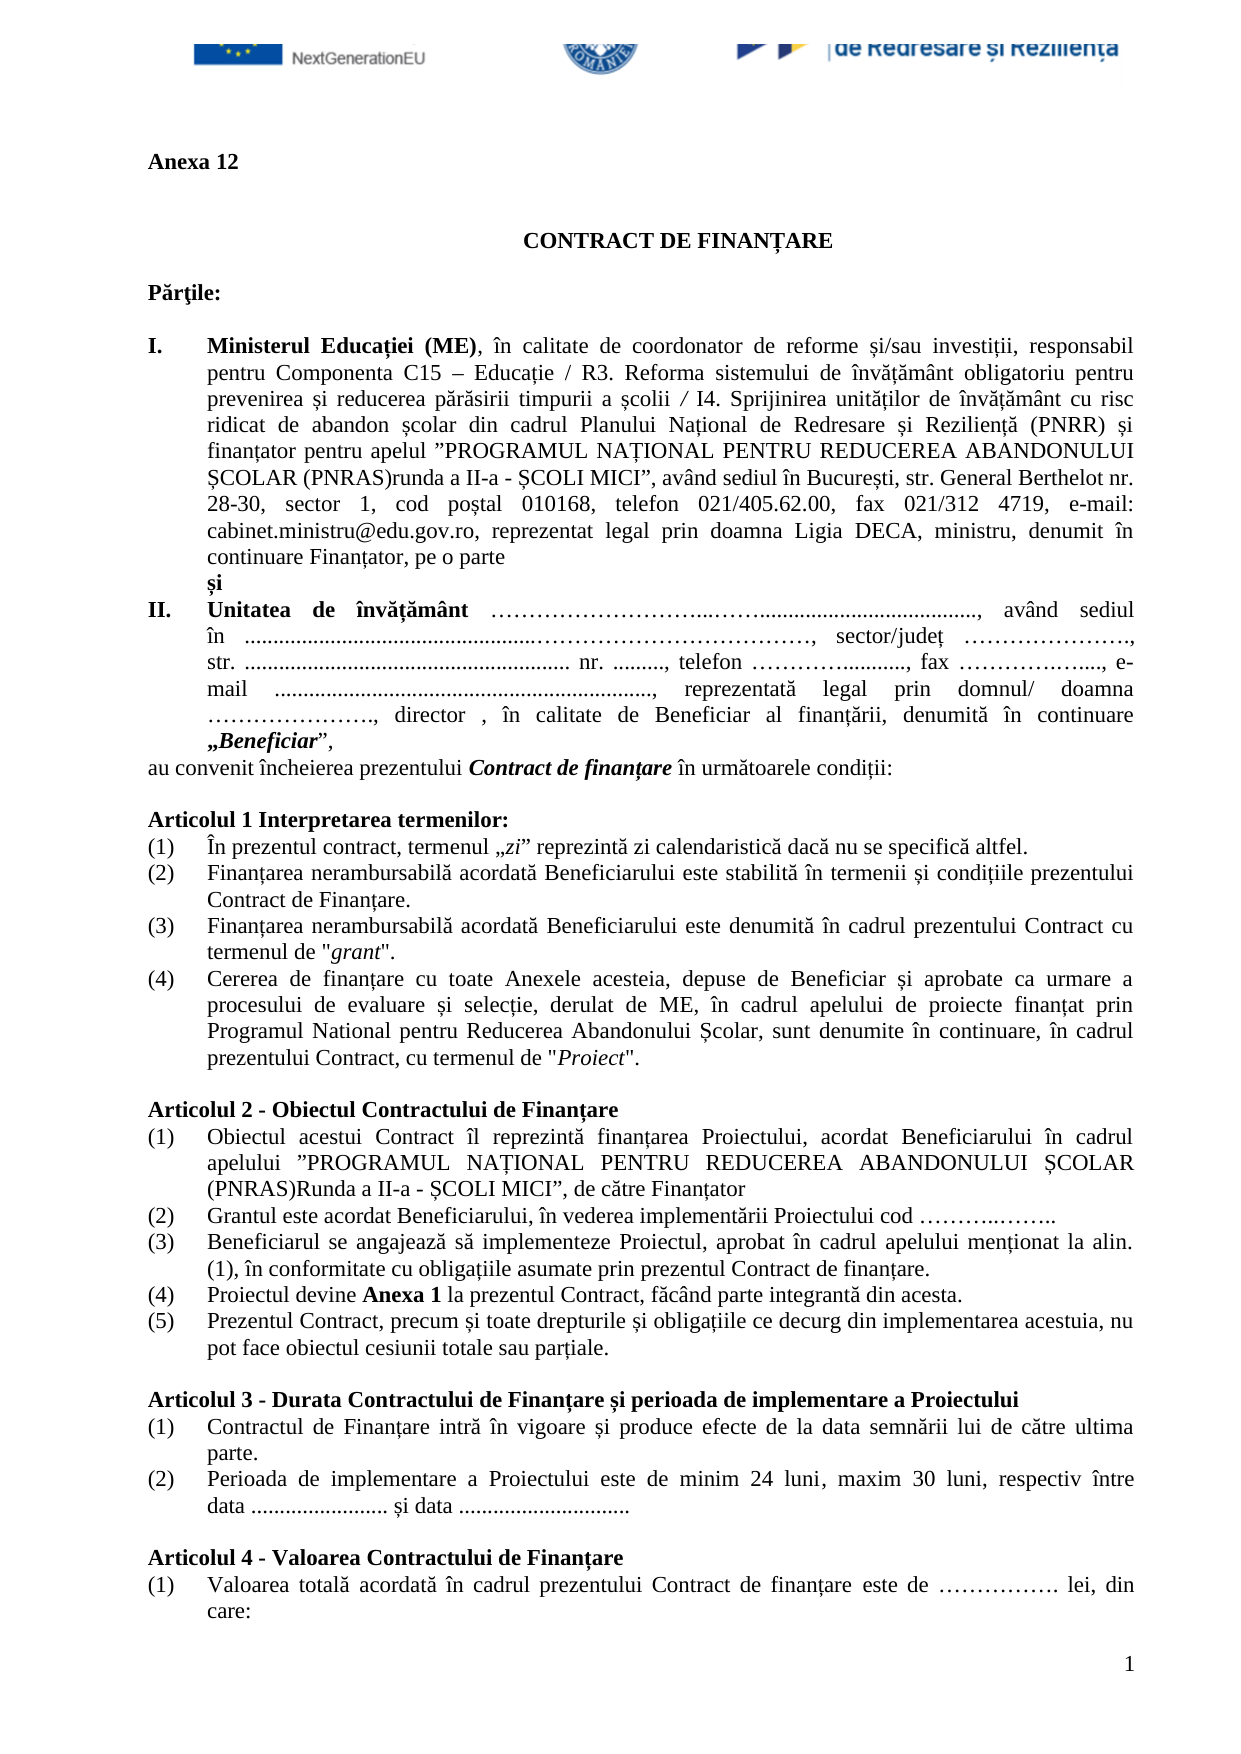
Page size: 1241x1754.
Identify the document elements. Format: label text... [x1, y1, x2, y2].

list Grantul este acordat Beneficiarului, în vederea implementării Proiectului cod ………..…….. [148, 1202, 1135, 1228]
list Valoarea totală acordată în cadrul prezentului Contract de finanțare este de ……………. lei, din care: [148, 1571, 1135, 1623]
list În prezentul contract, termenul „zi” reprezintă zi calendaristică dacă nu se specifică altfel. [148, 833, 1135, 859]
text Articolul 2 - Obiectul Contractului de Finanțare [148, 1096, 1135, 1123]
list Obiectul acestui Contract îl reprezintă finanțarea Proiectului, acordat Beneficiarului în cadrul apelului ”PROGRAMUL NAȚIONAL PENTRU REDUCEREA ABANDONULUI ȘCOLAR (PNRAS)Runda a II-a - ȘCOLI MICI”, de către Finanțator [148, 1123, 1135, 1202]
list Contractul de Finanțare intră în vigoare și produce efecte de la data semnării lui de către ultima parte. [148, 1413, 1135, 1465]
list , în calitate de coordonator de reforme și/sau investiții, responsabil pentru Componenta C15 – Educație / R3. Reforma sistemului de învățământ obligatoriu pentru prevenirea și reducerea părăsirii timpurii a școlii / I4. Sprijinirea unităților de învățământ cu risc ridicat de abandon școlar din cadrul Planului Național de Redresare și Reziliență (PNRR) și finanțator pentru apelul ”PROGRAMUL NAȚIONAL PENTRU REDUCEREA ABANDONULUI ȘCOLAR (PNRAS)runda a II-a - ȘCOLI MICI”, având sediul în București, str. General Berthelot nr. 28-30, sector 1, cod poștal 010168, telefon 021/405.62.00, fax 021/312 4719, e-mail: cabinet.ministru@edu.gov.ro, reprezentat legal prin doamna Ligia DECA, ministru, denumit în continuare Finanțator, pe o parte [148, 332, 1135, 569]
text Articolul 4 - Valoarea Contractului de Finanțare [148, 1544, 1135, 1571]
list Prezentul Contract, precum și toate drepturile și obligațiile ce decurg din implementarea acestuia, nu pot face obiectul cesiunii totale sau parțiale. [148, 1307, 1135, 1360]
picture [147, 44, 1123, 91]
text au convenit încheierea prezentului în următoarele condiții: [148, 754, 1135, 780]
text Anexa 12 [148, 148, 1135, 174]
list Beneficiarul se angajează să implementeze Proiectul, aprobat în cadrul apelului menționat la alin. (1), în conformitate cu obligațiile asumate prin prezentul Contract de finanțare. [148, 1228, 1135, 1281]
list ………………………...……......................................, având sediul în ...................................................………………………………, sector/județ …………………., str. ......................................................... nr. ........., telefon …………..........., fax ………….…...., e-mail .................................................................., reprezentată legal prin domnul/ doamna …………………., director , în calitate de Beneficiar al finanțării, denumită în continuare „Beneficiar”, [148, 596, 1135, 754]
list Cererea de finanțare cu toate Anexele acesteia, depuse de Beneficiar și aprobate ca urmare a procesului de evaluare și selecție, derulat de ME, în cadrul apelului de proiecte finanțat prin Programul National pentru Reducerea Abandonului Școlar, sunt denumite în continuare, în cadrul prezentului Contract, cu termenul de "Proiect". [148, 965, 1135, 1070]
list Finanțarea nerambursabilă acordată Beneficiarului este denumită în cadrul prezentului Contract cu termenul de "grant". [148, 912, 1135, 965]
list Finanțarea nerambursabilă acordată Beneficiarului este stabilită în termenii și condițiile prezentului Contract de Finanțare. [148, 859, 1135, 912]
list Proiectul devine Anexa 1 la prezentul Contract, făcând parte integrantă din acesta. [148, 1281, 1135, 1307]
text Articolul 1 Interpretarea termenilor: [148, 807, 1135, 833]
text Părţile: [148, 279, 1135, 306]
